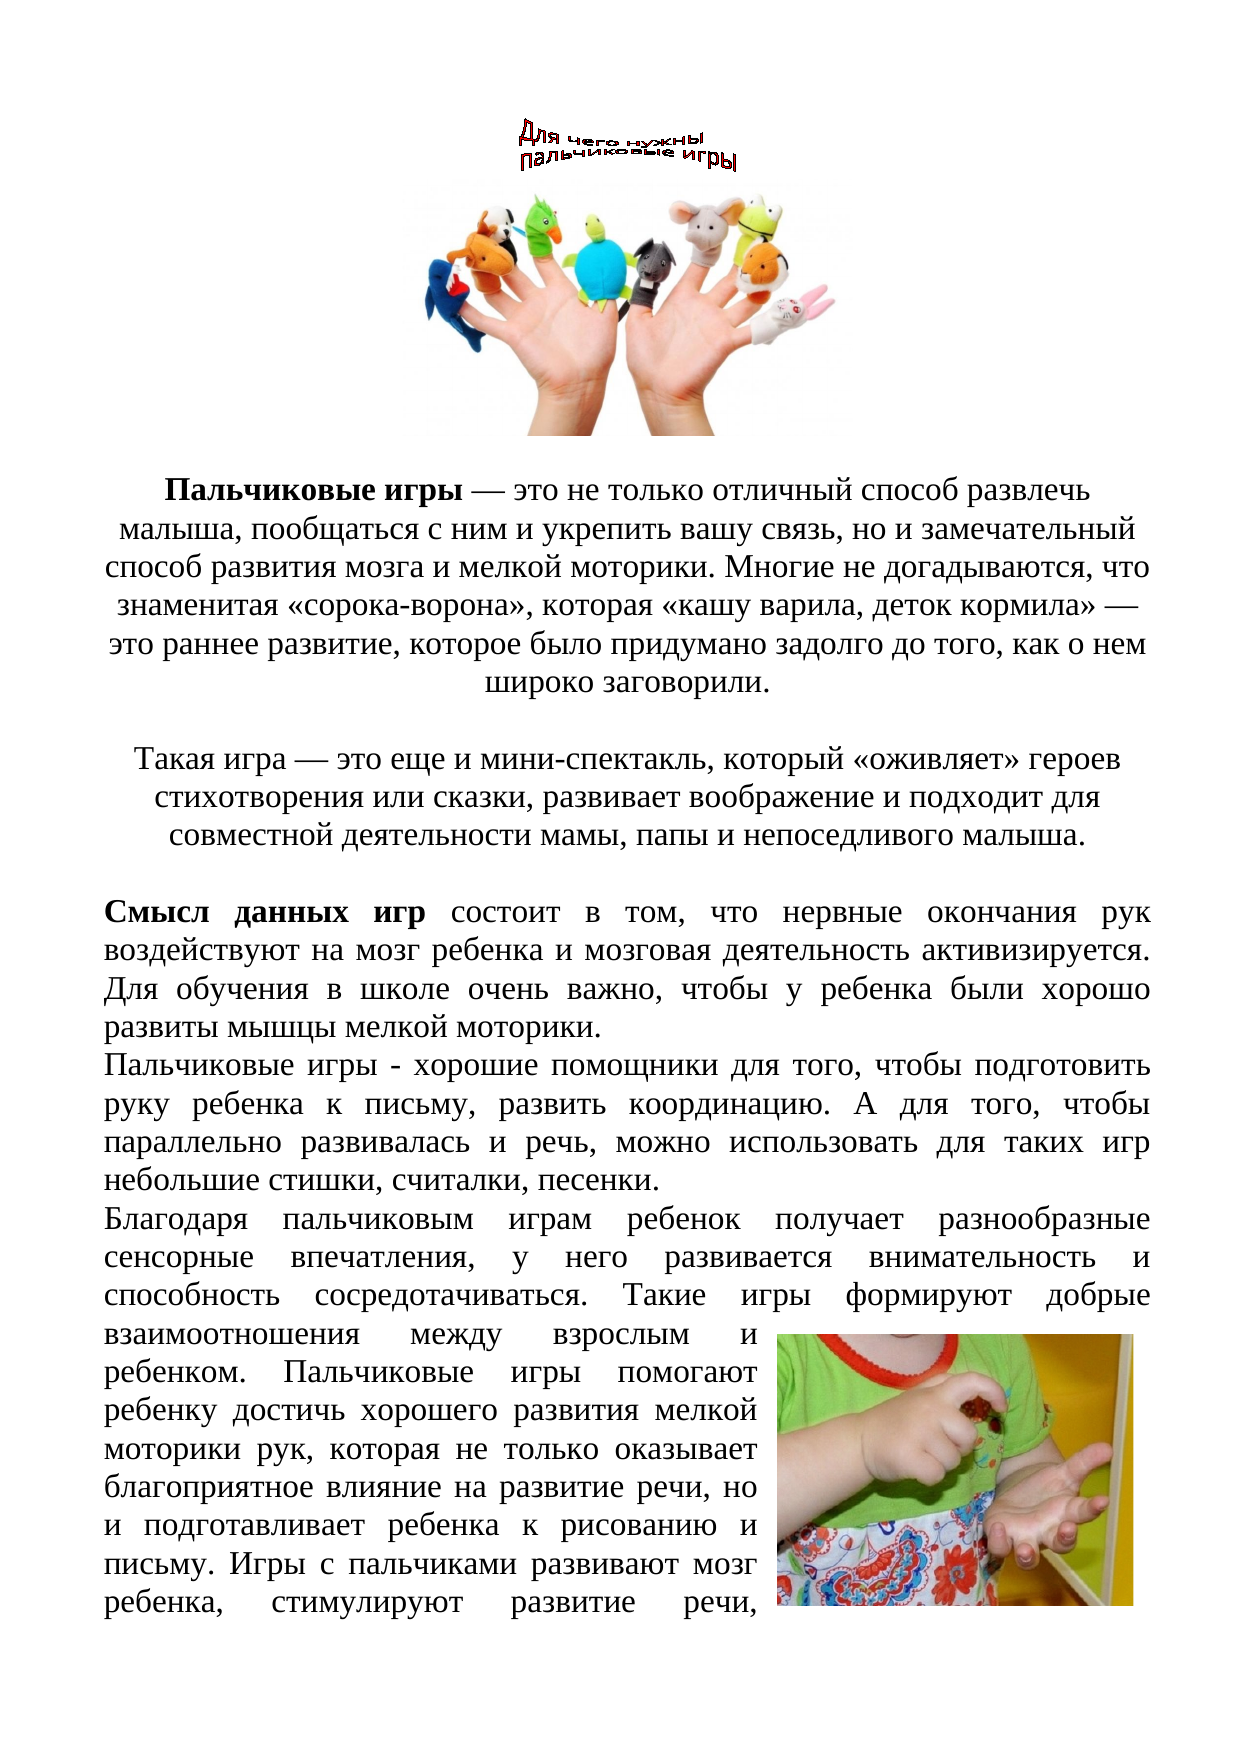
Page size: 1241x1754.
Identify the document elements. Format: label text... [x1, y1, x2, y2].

picture [777, 1334, 1134, 1606]
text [103, 1198, 1152, 1619]
text Пальчиковые игры - хорошие помощники для того, чтобы подготовить руку ребенка к письму, развить координацию. А для того, чтобы параллельно развивалась и речь, можно использовать для таких игр небольшие стишки, считалки, песенки. [103, 1044, 1152, 1198]
text Пальчиковые игры — это не только отличный способ развлечь малыша, пообщаться с ним и укрепить вашу связь, но и замечательный способ развития мозга и мелкой моторики. Многие не догадываются, что знаменитая «сорока-ворона», которая «кашу варила, деток кормила» — это раннее развитие, которое было придумано задолго до того, как о нем широко заговорили. [103, 469, 1152, 699]
picture [402, 179, 853, 436]
text Смысл данных игр состоит в том, что нервные окончания рук воздействуют на мозг ребенка и мозговая деятельность активизируется. Для обучения в школе очень важно, чтобы у ребенка были хорошо развиты мышцы мелкой моторики. [103, 891, 1152, 1044]
text Такая игра — это еще и мини-спектакль, который «оживляет» героев стихотворения или сказки, развивает воображение и подходит для совместной деятельности мамы, папы и непоседливого малыша. [103, 738, 1152, 853]
